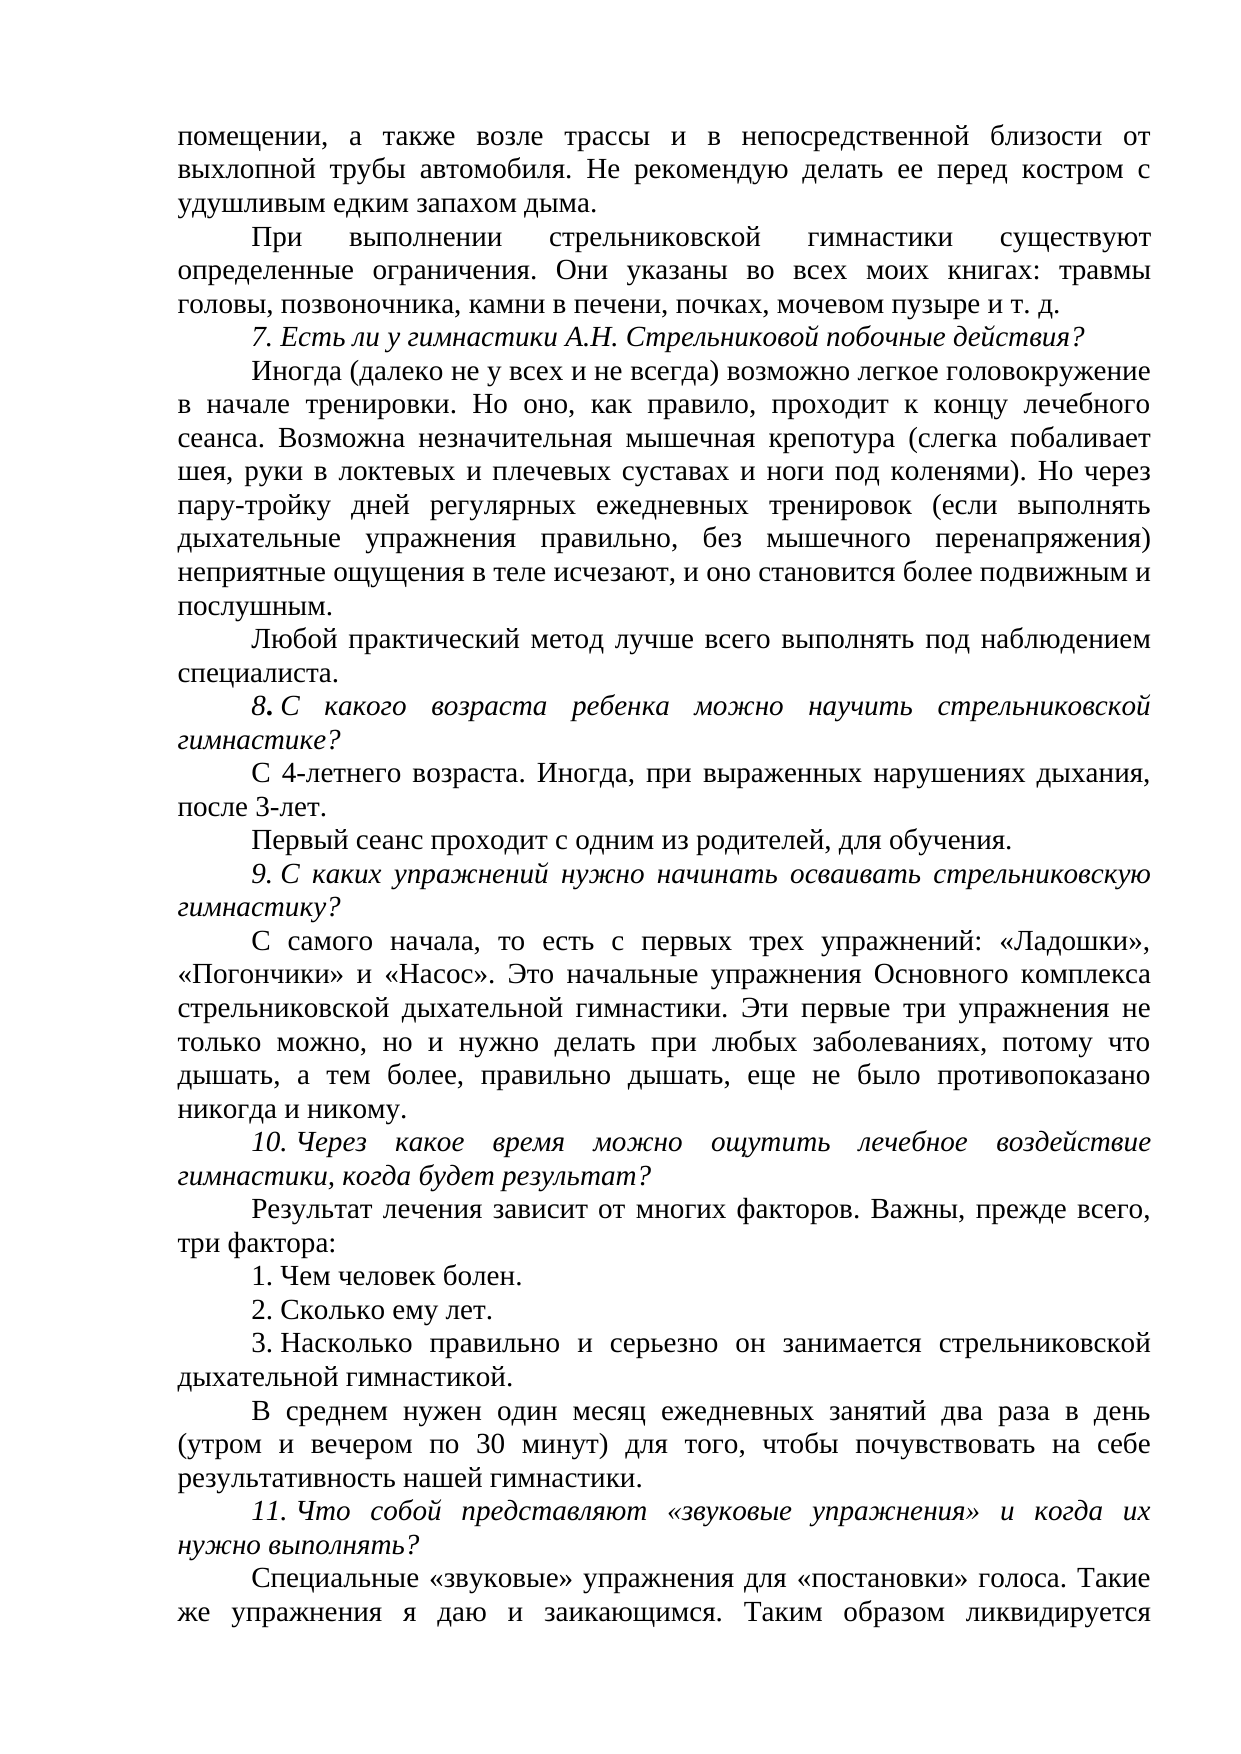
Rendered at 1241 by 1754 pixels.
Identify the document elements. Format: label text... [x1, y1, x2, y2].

text С 4-летнего возраста. Иногда, при выраженных нарушениях дыхания, после 3-лет. [177, 755, 1152, 822]
text Первый сеанс проходит с одним из родителей, для обучения. [177, 822, 1152, 856]
text 2. Сколько ему лет. [177, 1292, 1152, 1326]
text Любой практический метод лучше всего выполнять под наблюдением специалиста. [177, 621, 1152, 688]
text Результат лечения зависит от многих факторов. Важны, прежде всего, три фактора: [177, 1191, 1152, 1258]
text При выполнении стрельниковской гимнастики существуют определенные ограничения. Они указаны во всех моих книгах: травмы головы, позвоночника, камни в печени, почках, мочевом пузыре и т. д. [177, 219, 1152, 319]
text 1. Чем человек болен. [177, 1258, 1152, 1292]
text В среднем нужен один месяц ежедневных занятий два раза в день (утром и вечером по 30 минут) для того, чтобы почувствовать на себе результативность нашей гимнастики. [177, 1393, 1152, 1493]
text 3. Насколько правильно и серьезно он занимается стрельниковской дыхательной гимнастикой. [177, 1326, 1152, 1393]
text С самого начала, то есть с первых трех упражнений: «Ладошки», «Погончики» и «Насос». Это начальные упражнения Основного комплекса стрельниковской дыхательной гимнастики. Эти первые три упражнения не только можно, но и нужно делать при любых заболеваниях, потому что дышать, а тем более, правильно дышать, еще не было противопоказано никогда и никому. [177, 923, 1152, 1124]
text 10. Через какое время можно ощутить лечебное воздействие гимнастики, когда будет результат? [177, 1124, 1152, 1191]
text Иногда (далеко не у всех и не всегда) возможно легкое головокружение в начале тренировки. Но оно, как правило, проходит к концу лечебного сеанса. Возможна незначительная мышечная крепотура (слегка побаливает шея, руки в локтевых и плечевых суставах и ноги под коленями). Но через пару-тройку дней регулярных ежедневных тренировок (если выполнять дыхательные упражнения правильно, без мышечного перенапряжения) неприятные ощущения в теле исчезают, и оно становится более подвижным и послушным. [177, 353, 1152, 621]
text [177, 118, 1152, 219]
text 7. Есть ли у гимнастики А.Н. Стрельниковой побочные действия? [177, 319, 1152, 353]
text 8. С какого возраста ребенка можно научить стрельниковской гимнастике? [177, 688, 1152, 755]
text 9. С каких упражнений нужно начинать осваивать стрельниковскую гимнастику? [177, 856, 1152, 923]
text 11. Что собой представляют «звуковые упражнения» и когда их нужно выполнять? [177, 1493, 1152, 1560]
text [177, 1560, 1152, 1627]
